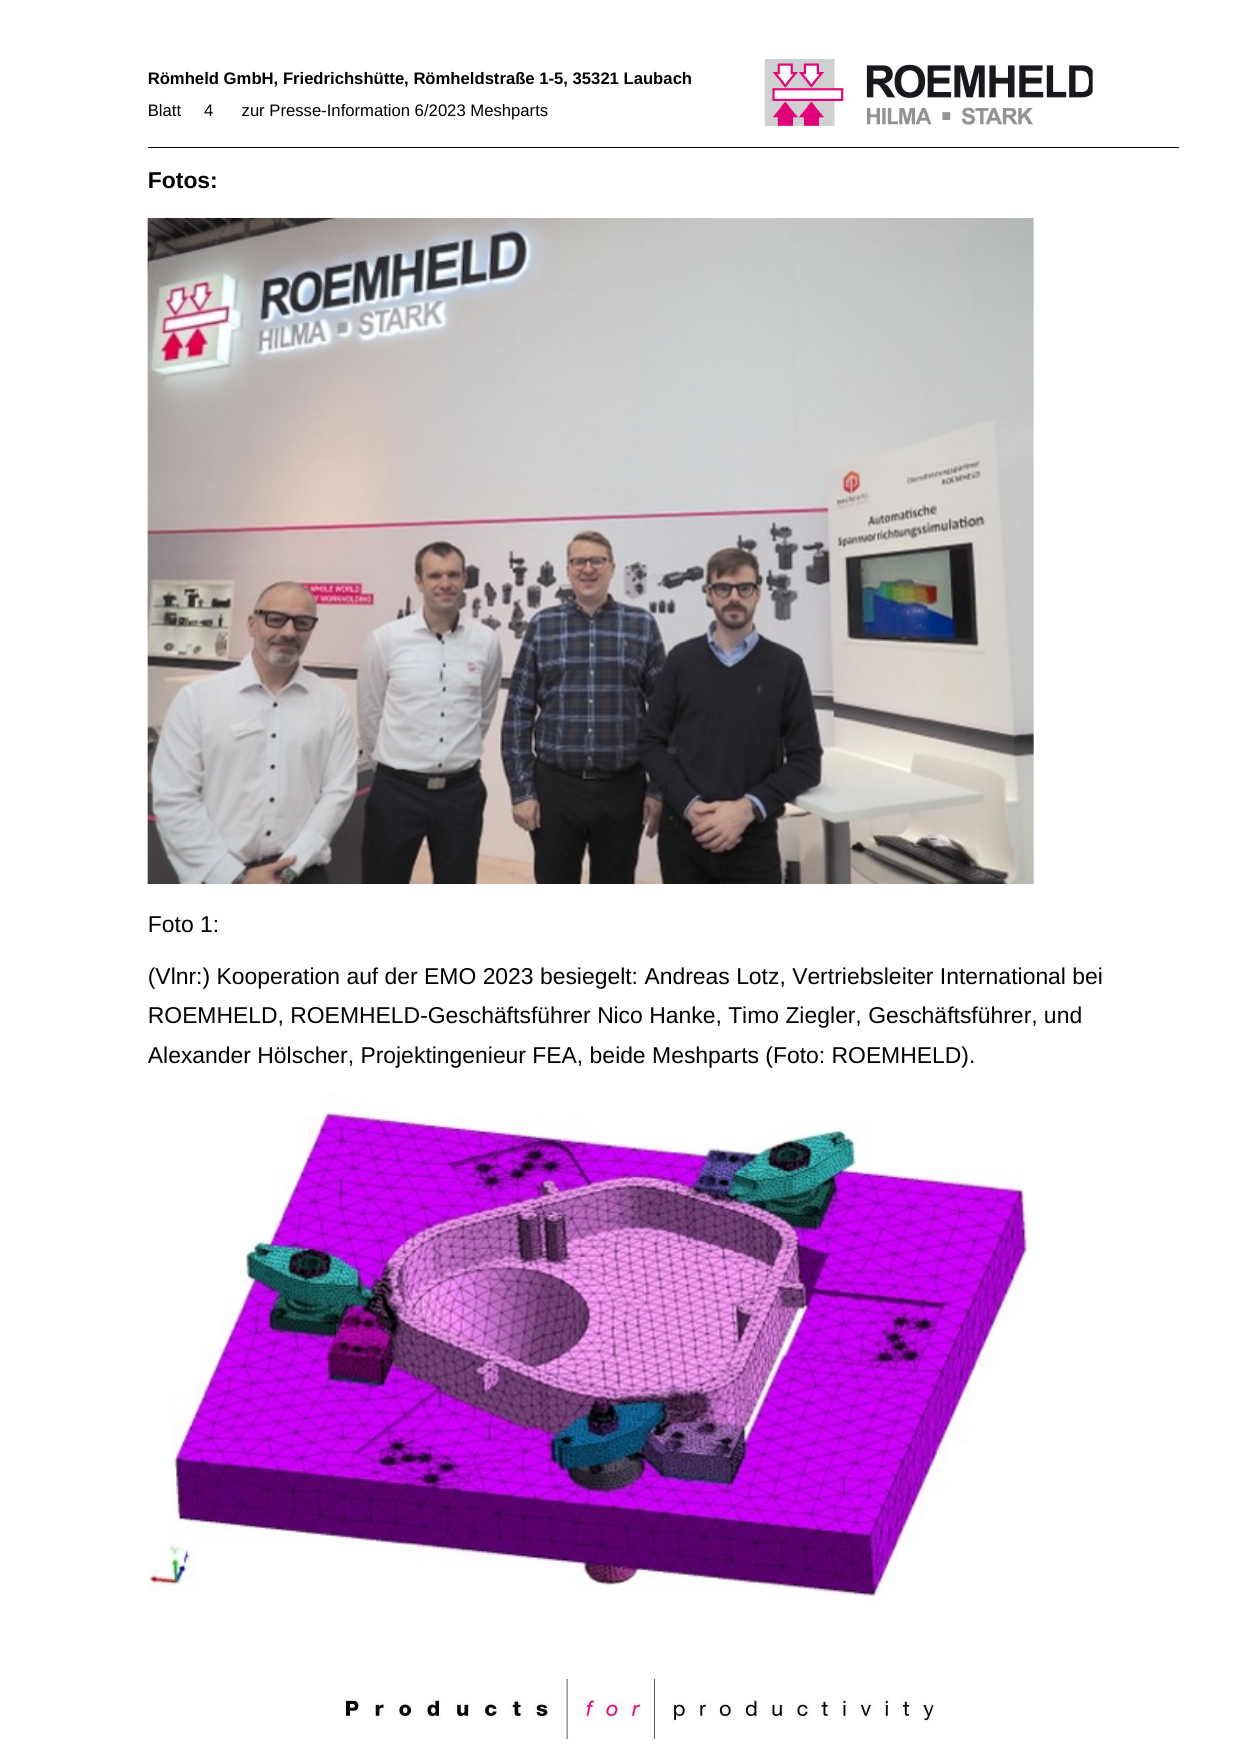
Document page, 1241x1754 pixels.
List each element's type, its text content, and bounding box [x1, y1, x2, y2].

picture [147, 218, 1034, 884]
picture [147, 1093, 1034, 1603]
picture [763, 59, 1093, 126]
text Foto 1: [148, 911, 1167, 937]
text (Vlnr:) Kooperation auf der EMO 2023 besiegelt: Andreas Lotz, Vertriebsleiter International bei ROEMHELD, ROEMHELD-Geschäftsführer Nico Hanke, Timo Ziegler, Geschäftsführer, und Alexander Hölscher, Projektingenieur FEA, beide Meshparts (Foto: ROEMHELD). [148, 963, 1167, 1068]
picture [299, 1663, 990, 1749]
text Fotos: [148, 167, 1167, 193]
